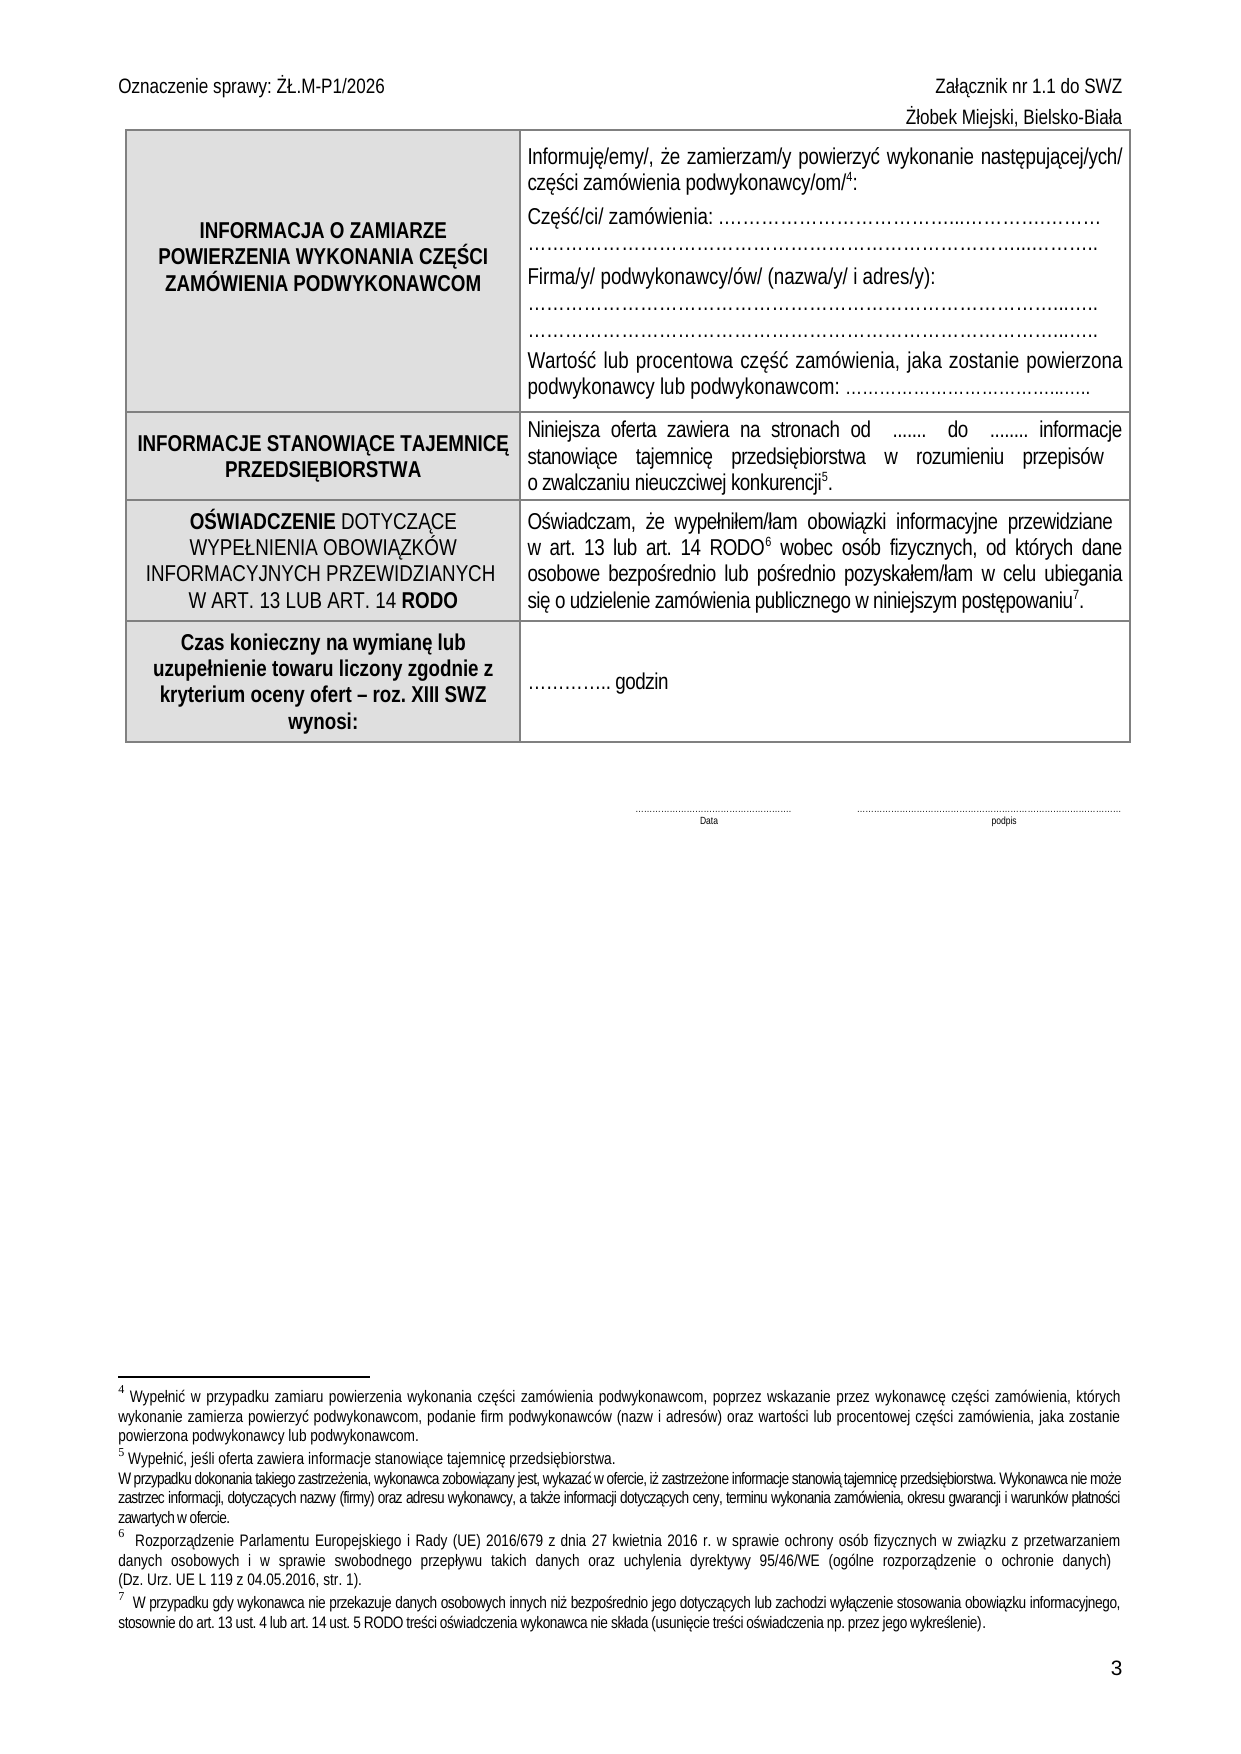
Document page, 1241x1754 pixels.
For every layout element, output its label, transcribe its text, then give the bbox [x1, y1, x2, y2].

table_cell Oświadczam, że wypełniłem/łam obowiązki informacyjne przewidziane w art. 13 lub art. 14 RODO wobec osób fizycznych, od których dane osobowe bezpośrednio lub pośrednio pozyskałem/łam w celu ubiegania się o udzielenie zamówienia publicznego w niniejszym postępowaniu. [521, 501, 1129, 620]
table_cell Niniejsza oferta zawiera na stronach od ....... do ........ informacje stanowiące tajemnicę przedsiębiorstwa w rozumieniu przepisów o zwalczaniu nieuczciwej konkurencji. [521, 413, 1129, 499]
table_cell ………….. godzin [521, 622, 1129, 741]
table_cell OŚWIADCZENIE DOTYCZĄCE WYPEŁNIENIA OBOWIĄZKÓW INFORMACYJNYCH PRZEWIDZIANYCH W ART. 13 LUB ART. 14 RODO [127, 501, 519, 620]
table_cell Czas konieczny na wymianę lub uzupełnienie towaru liczony zgodnie z kryterium oceny ofert – roz. XIII SWZ wynosi: [127, 622, 519, 741]
table_cell INFORMACJA O ZAMIARZE POWIERZENIA WYKONANIA CZĘŚCI ZAMÓWIENIA PODWYKONAWCOM [127, 131, 519, 411]
table_cell INFORMACJE STANOWIĄCE TAJEMNICĘ PRZEDSIĘBIORSTWA [127, 413, 519, 499]
table_cell Informuję/emy/, że zamierzam/y powierzyć wykonanie następującej/ych/ części zamówienia podwykonawcy/om/: Część/ci/ zamówienia: .………………………………...………….……… ……………………………………………………………………...……….. Firma/y/ podwykonawcy/ów/ (nazwa/y/ i adres/y): …………………………………………………………………………...….. …………………………………………………………………………...….. Wartość lub procentowa część zamówienia, jaka zostanie powierzona podwykonawcy lub podwykonawcom: ………………………………...….. [521, 131, 1129, 411]
